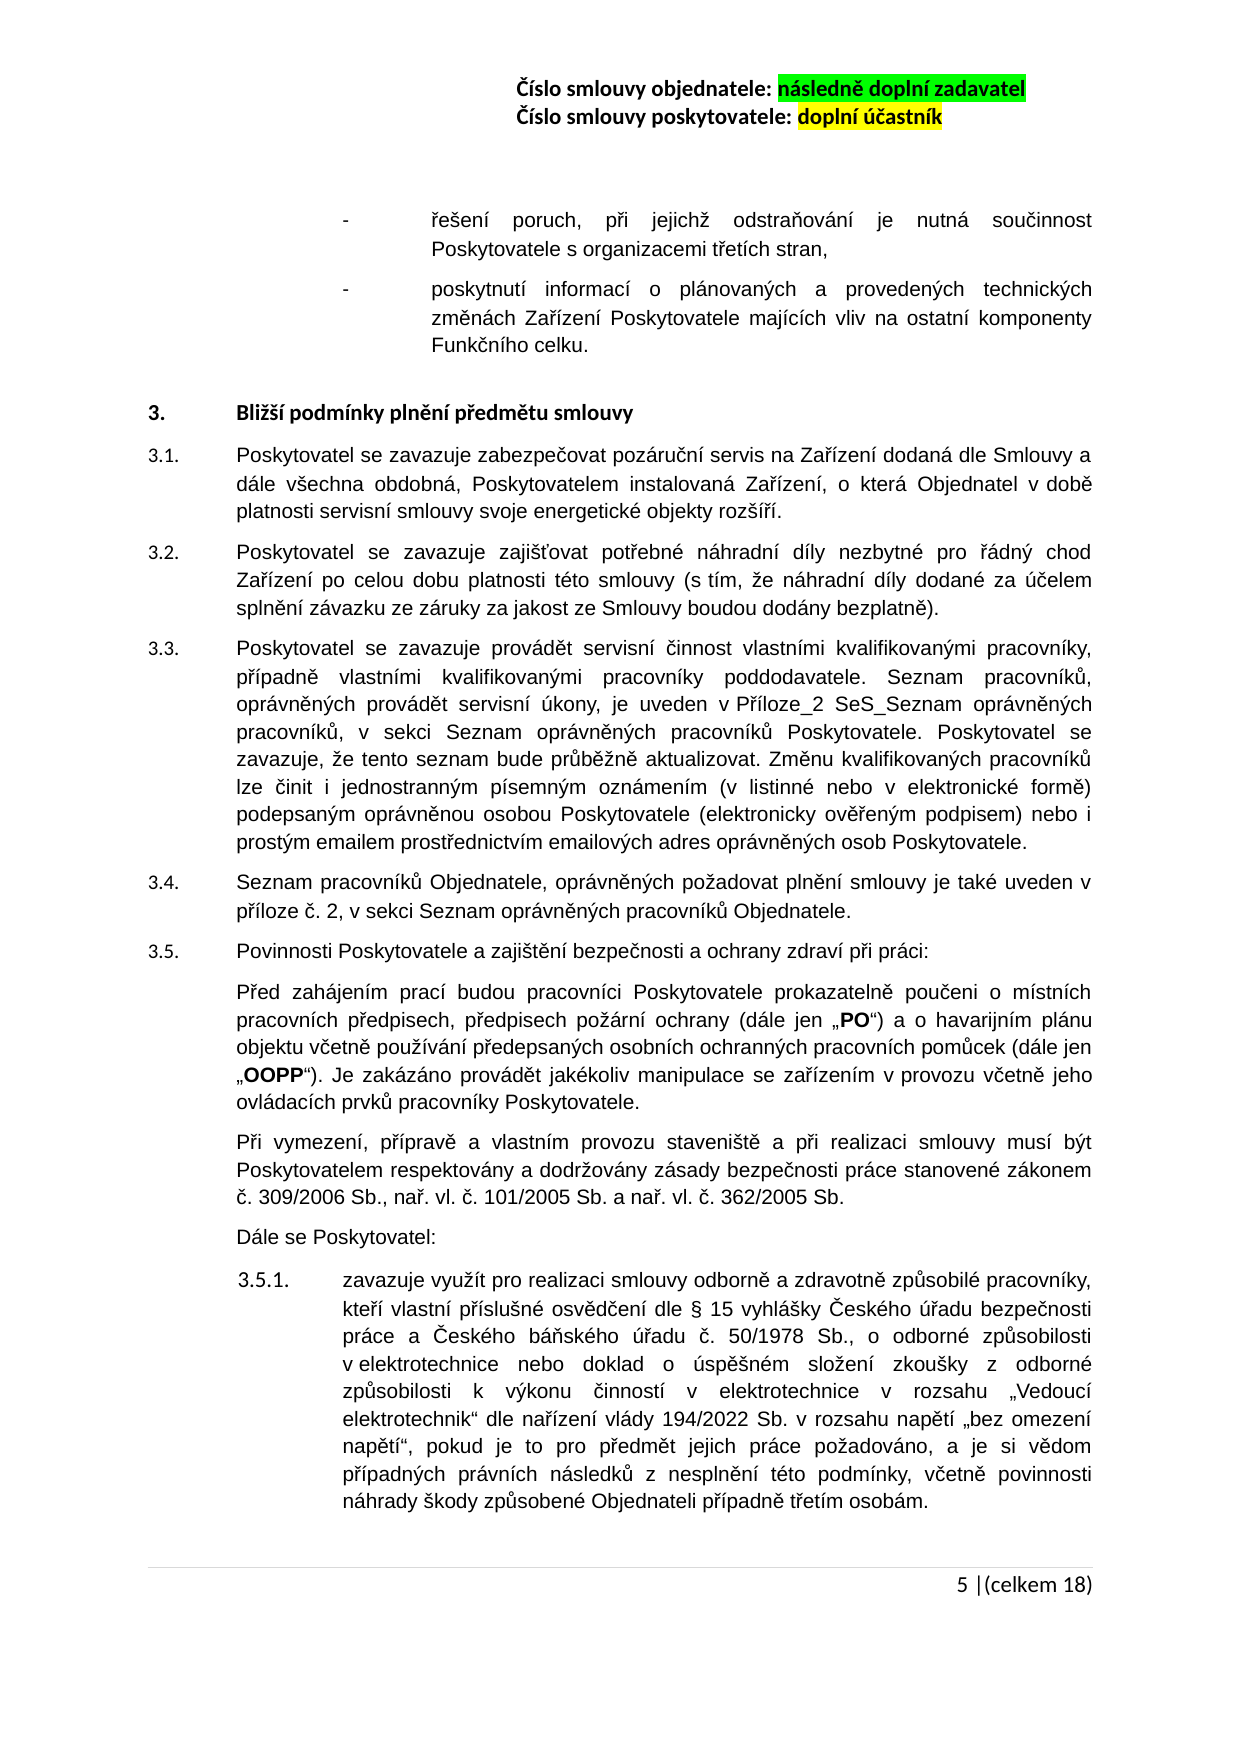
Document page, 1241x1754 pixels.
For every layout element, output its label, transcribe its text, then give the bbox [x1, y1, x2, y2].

subtitle Před zahájením prací budou pracovníci Poskytovatele prokazatelně poučeni o místních pracovních předpisech, předpisech požární ochrany (dále jen „PO“) a o havarijním plánu objektu včetně používání předepsaných osobních ochranných pracovních pomůcek (dále jen „OOPP“). Je zakázáno provádět jakékoliv manipulace se zařízením v provozu včetně jeho ovládacích prvků pracovníky Poskytovatele. [236, 980, 1093, 1114]
subtitle Seznam pracovníků Objednatele, oprávněných požadovat plnění smlouvy je také uveden v příloze č. 2, v sekci Seznam oprávněných pracovníků Objednatele. [148, 869, 1093, 922]
subtitle Při vymezení, přípravě a vlastním provozu staveniště a při realizaci smlouvy musí být Poskytovatelem respektovány a dodržovány zásady bezpečnosti práce stanovené zákonem č. 309/2006 Sb., nař. vl. č. 101/2005 Sb. a nař. vl. č. 362/2005 Sb. [236, 1130, 1093, 1209]
subtitle Poskytovatel se zavazuje zajišťovat potřebné náhradní díly nezbytné pro řádný chod Zařízení po celou dobu platnosti této smlouvy (s tím, že náhradní díly dodané za účelem splnění závazku ze záruky za jakost ze Smlouvy boudou dodány bezplatně). [148, 539, 1093, 619]
list poskytnutí informací o plánovaných a provedených technických změnách Zařízení Poskytovatele majících vliv na ostatní komponenty Funkčního celku. [342, 276, 1093, 357]
subtitle Bližší podmínky plnění předmětu smlouvy [148, 398, 1093, 426]
list řešení poruch, při jejichž odstraňování je nutná součinnost Poskytovatele s organizacemi třetích stran, [342, 207, 1093, 260]
subtitle Poskytovatel se zavazuje zabezpečovat pozáruční servis na Zařízení dodaná dle Smlouvy a dále všechna obdobná, Poskytovatelem instalovaná Zařízení, o která Objednatel v době platnosti servisní smlouvy svoje energetické objekty rozšíří. [148, 443, 1093, 523]
subtitle Povinnosti Poskytovatele a zajištění bezpečnosti a ochrany zdraví při práci: [148, 938, 1093, 964]
subtitle Dále se Poskytovatel: [236, 1225, 1093, 1249]
subtitle Poskytovatel se zavazuje provádět servisní činnost vlastními kvalifikovanými pracovníky, případně vlastními kvalifikovanými pracovníky poddodavatele. Seznam pracovníků, oprávněných provádět servisní úkony, je uveden v Příloze_2 SeS_Seznam oprávněných pracovníků, v sekci Seznam oprávněných pracovníků Poskytovatele. Poskytovatel se zavazuje, že tento seznam bude průběžně aktualizovat. Změnu kvalifikovaných pracovníků lze činit i jednostranným písemným oznámením (v listinné nebo v elektronické formě) podepsaným oprávněnou osobou Poskytovatele (elektronicky ověřeným podpisem) nebo i prostým emailem prostřednictvím emailových adres oprávněných osob Poskytovatele. [148, 636, 1093, 853]
subtitle zavazuje využít pro realizaci smlouvy odborně a zdravotně způsobilé pracovníky, kteří vlastní příslušné osvědčení dle § 15 vyhlášky Českého úřadu bezpečnosti práce a Českého báňského úřadu č. 50/1978 Sb., o odborné způsobilosti v elektrotechnice nebo doklad o úspěšném složení zkoušky z odborné způsobilosti k výkonu činností v elektrotechnice v rozsahu „Vedoucí elektrotechnik“ dle nařízení vlády 194/2022 Sb. v rozsahu napětí „bez omezení napětí“, pokud je to pro předmět jejich práce požadováno, a je si vědom případných právních následků z nesplnění této podmínky, včetně povinnosti náhrady škody způsobené Objednateli případně třetím osobám. [289, 1265, 1093, 1513]
